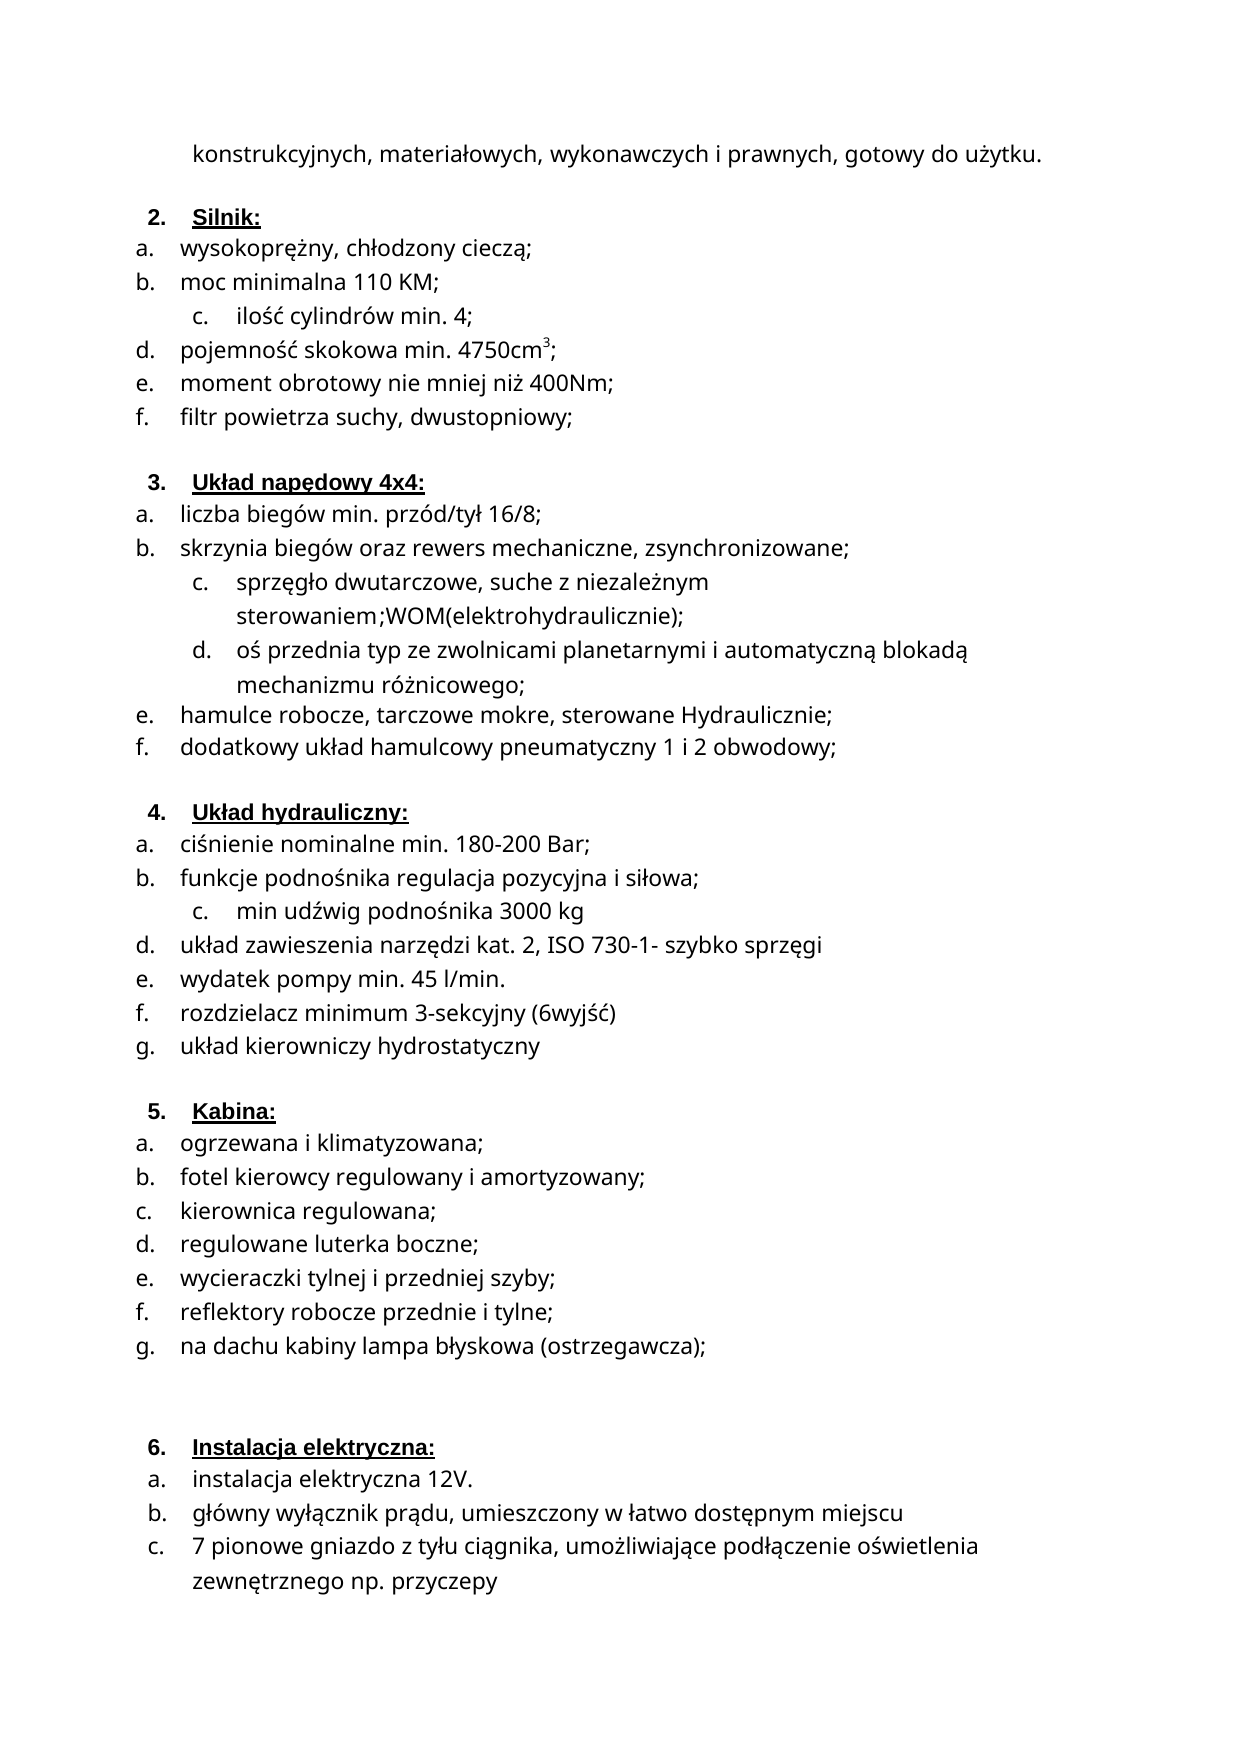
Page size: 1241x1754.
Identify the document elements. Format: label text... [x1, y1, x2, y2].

list układ zawieszenia narzędzi kat. 2, ISO 730-1- szybko sprzęgi [135, 929, 1105, 960]
list regulowane luterka boczne; [135, 1228, 1105, 1259]
list pojemność skokowa min. 4750cm3; [135, 334, 1105, 365]
list moc minimalna 110 KM; [135, 266, 1105, 297]
list wydatek pompy min. 45 l/min. [135, 963, 1105, 994]
list Silnik: [147, 204, 1105, 230]
list Instalacja elektryczna: [147, 1434, 1105, 1460]
list liczba biegów min. przód/tył 16/8; [135, 498, 1105, 529]
list wysokoprężny, chłodzony cieczą; [135, 232, 1105, 264]
list skrzynia biegów oraz rewers mechaniczne, zsynchronizowane; [135, 532, 1105, 563]
list główny wyłącznik prądu, umieszczony w łatwo dostępnym miejscu [147, 1497, 1105, 1528]
list wycieraczki tylnej i przedniej szyby; [135, 1262, 1105, 1293]
list na dachu kabiny lampa błyskowa (ostrzegawcza); [135, 1329, 1105, 1361]
list dodatkowy układ hamulcowy pneumatyczny 1 i 2 obwodowy; [135, 731, 1105, 762]
list Układ napędowy 4x4: [147, 469, 1105, 496]
list ciśnienie nominalne min. 180-200 Bar; [135, 828, 1105, 859]
list instalacja elektryczna 12V. [147, 1463, 1105, 1494]
list reflektory robocze przednie i tylne; [135, 1296, 1105, 1327]
list rozdzielacz minimum 3-sekcyjny (6wyjść) [135, 997, 1105, 1028]
list funkcje podnośnika regulacja pozycyjna i siłowa; [135, 862, 1105, 893]
list fotel kierowcy regulowany i amortyzowany; [135, 1161, 1105, 1192]
list hamulce robocze, tarczowe mokre, sterowane Hydraulicznie; [135, 703, 1105, 729]
list Kabina: [147, 1098, 1105, 1125]
list ilość cylindrów min. 4; [192, 300, 1105, 331]
list 7 pionowe gniazdo z tyłu ciągnika, umożliwiające podłączenie oświetlenia zewnętrznego np. przyczepy [147, 1530, 1074, 1596]
list oś przednia typ ze zwolnicami planetarnymi i automatyczną blokadą mechanizmu różnicowego; [192, 634, 1062, 700]
list kierownica regulowana; [135, 1194, 1105, 1226]
list Układ hydrauliczny: [147, 799, 1105, 825]
list filtr powietrza suchy, dwustopniowy; [135, 401, 1105, 432]
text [192, 137, 1093, 169]
list sprzęgło dwutarczowe, suche z niezależnym sterowaniem ;WOM(elektrohydraulicznie); [192, 566, 825, 631]
list układ kierowniczy hydrostatyczny [135, 1030, 1105, 1061]
list moment obrotowy nie mniej niż 400Nm; [135, 367, 1105, 399]
list min udźwig podnośnika 3000 kg [192, 895, 1105, 926]
list ogrzewana i klimatyzowana; [135, 1127, 1105, 1158]
